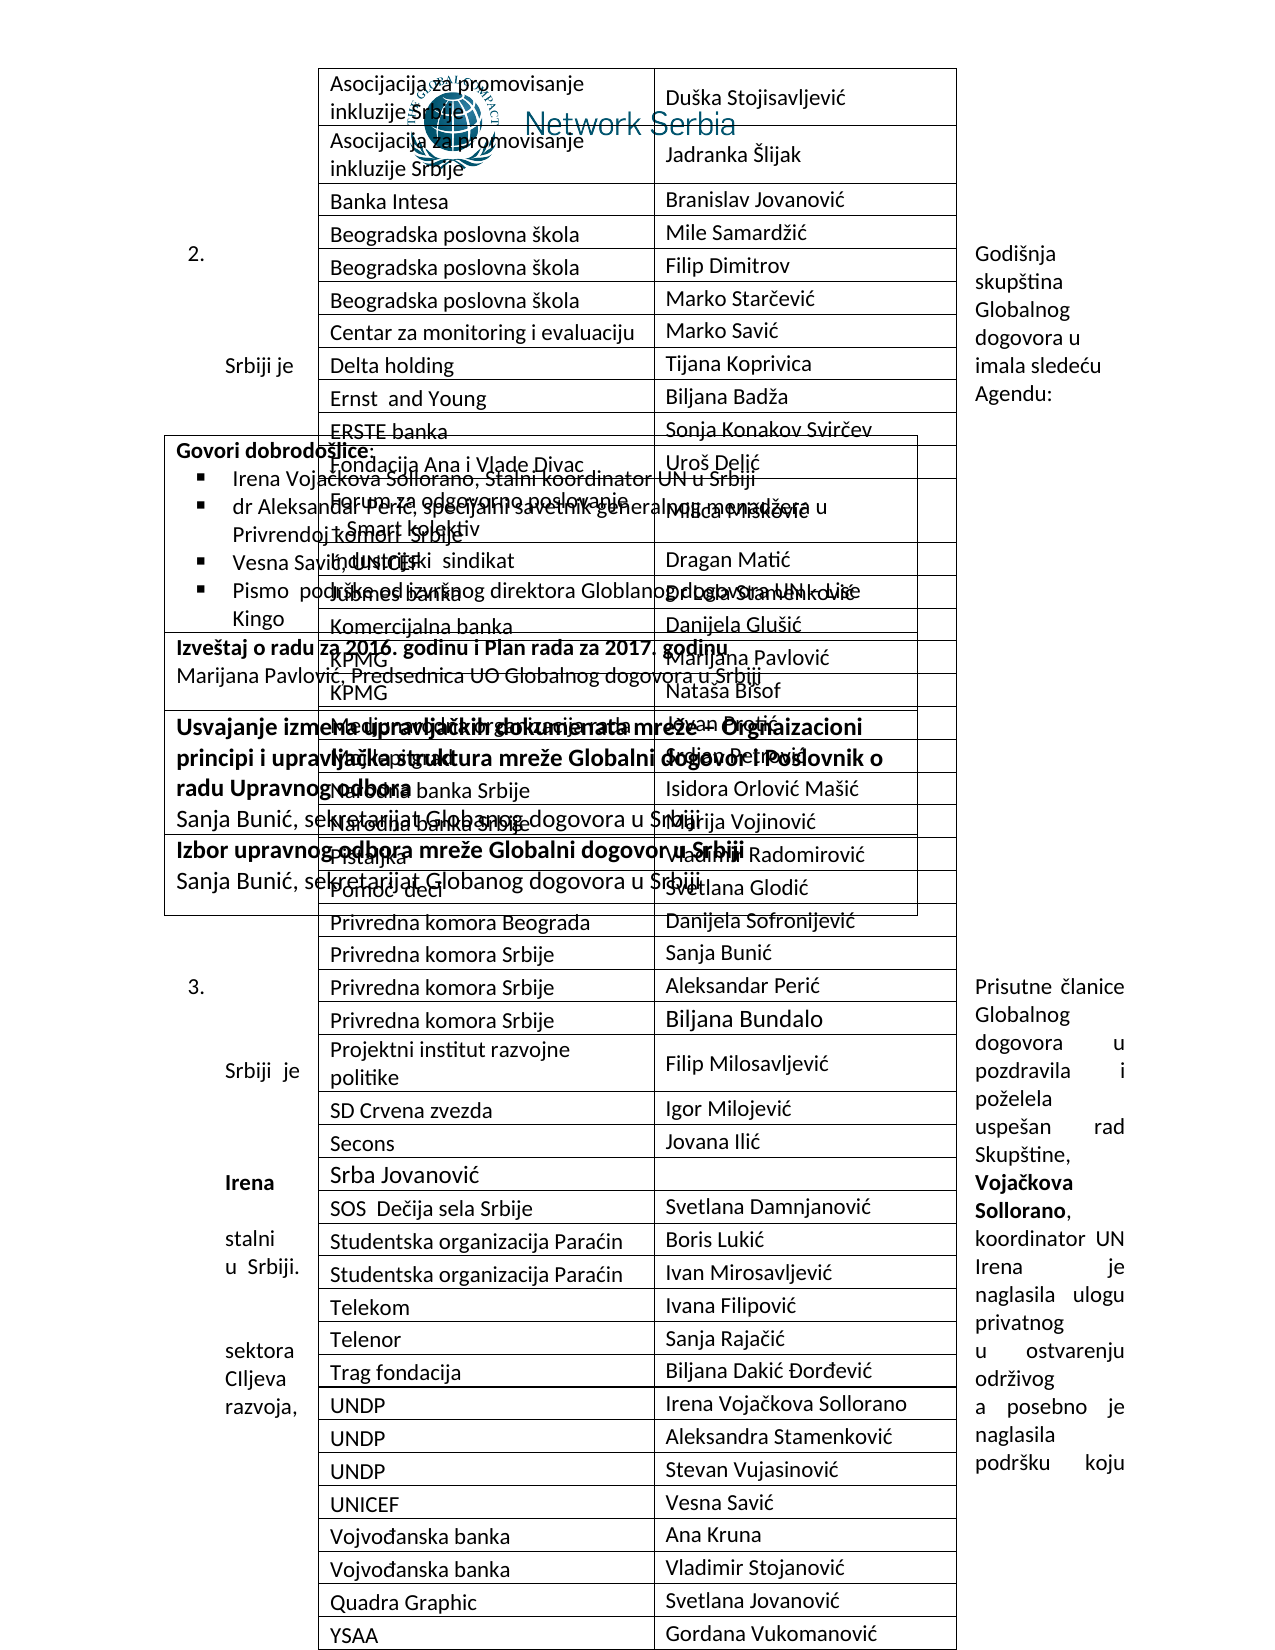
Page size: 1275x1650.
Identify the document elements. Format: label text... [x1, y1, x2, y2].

table_cell Aleksandar Perić [655, 970, 956, 1001]
table_cell Dragan Matić [655, 543, 956, 575]
table_cell Beogradska poslovna škola [319, 249, 654, 281]
table_cell Sanja Rajačić [655, 1322, 956, 1354]
table_cell Beogradska poslovna škola [319, 216, 654, 248]
table_cell Danijela Glušić [655, 609, 956, 640]
table_cell Vladimir Stojanović [655, 1552, 956, 1583]
table_cell Srdjan Petrović [655, 740, 956, 772]
table_cell Vladimir Radomirović [655, 838, 956, 870]
table_cell Trag fondacija [319, 1355, 654, 1386]
table_cell Isidora Orlović Mašić [655, 773, 956, 804]
table_cell Branislav Jovanović [655, 184, 956, 215]
table_cell Medjunarodna organizacija rada [319, 707, 654, 739]
table_cell Izbor upravnog odbora mreže Globalni dogovor u Srbiji Sanja Bunić, sekretarijat Globanog dogovora u Srbiji [165, 835, 318, 915]
table_cell Svetlana Damnjanović [655, 1191, 956, 1222]
table_cell Igor Milojević [655, 1092, 956, 1124]
table_cell Narodna banka Srbije [319, 773, 654, 804]
table_cell Nataša Bišof [655, 674, 956, 706]
table_cell Jadranka Šlijak [655, 126, 956, 182]
table_cell UNDP [319, 1420, 654, 1452]
table_cell Tijana Koprivica [655, 348, 956, 379]
table_cell UNICEF [319, 1486, 654, 1518]
table_cell Asocijacija za promovisanje inkluzije Srbije [319, 126, 654, 182]
table_cell Usvajanje izmena upravljačkih dokumenata mreže – Orgnaizacioni principi i upravljačka struktura mreže Globalni dogovor i Poslovnik o radu Upravnog odbora Sanja Bunić, sekretarijat Globanog dogovora u Srbiji [165, 711, 318, 833]
table_cell Filip Milosavljević [655, 1035, 956, 1091]
table_cell KPMG [319, 674, 654, 706]
table_cell Biljana Badža [655, 380, 956, 412]
table_cell Marija Vojinović [655, 805, 956, 837]
table_cell Privredna komora Srbije [319, 970, 654, 1001]
table_cell Stevan Vujasinović [655, 1453, 956, 1485]
table_cell Privredna komora Beograda [319, 904, 654, 936]
table_header Govori dobrodošlice: Irena Vojačkova Sollorano, Stalni koordinator UN u Srbiji dr Aleksandar Perić, specijalni savetnik generalnog menadžera u Privrendoj komori Srbije Vesna Savić, UNICEF Pismo podrške od izvršnog direktora Globlanog dogovora UN – Lise Kingo [165, 436, 318, 632]
table_cell Gordana Vukomanović [655, 1617, 956, 1649]
table_cell Studentska organizacija Paraćin [319, 1224, 654, 1255]
table_cell Dr Lola Stamenković [655, 576, 956, 607]
table_cell UNDP [319, 1453, 654, 1485]
table_cell Forum za odgovorno poslovanje – Smart kolektiv [319, 479, 654, 542]
table_cell Secons [319, 1125, 654, 1157]
table_cell Marko Savić [655, 315, 956, 347]
table_cell KPMG [319, 641, 654, 673]
table_cell Vojvođanska banka [319, 1519, 654, 1551]
table_cell Telekom [319, 1289, 654, 1321]
table_cell Moj lepi grad [319, 740, 654, 772]
table_header Asocijacija za promovisanje inkluzije Srbije [319, 69, 654, 125]
table_cell Izveštaj o radu za 2016. godinu i Plan rada za 2017. godinu Marijana Pavlović, Predsednica UO Globalnog dogovora u Srbiji [165, 633, 318, 710]
table_cell Boris Lukić [655, 1224, 956, 1255]
table_cell Banka Intesa [319, 184, 654, 215]
table_cell Ivana Filipović [655, 1289, 956, 1321]
list Godišnja skupština Globalnog dogovora u Srbiji je imala sledeću Agendu: [187, 239, 318, 407]
table_cell Irena Vojačkova Sollorano [655, 1388, 956, 1419]
table_cell Ernst and Young [319, 380, 654, 412]
table_cell Biljana Dakić Đorđević [655, 1355, 956, 1386]
table_cell Svetlana Glodić [655, 871, 956, 903]
table_cell Jovana Ilić [655, 1125, 956, 1157]
table_cell Telenor [319, 1322, 654, 1354]
table_cell [655, 1158, 956, 1189]
table_cell Privredna komora Srbije [319, 1002, 654, 1034]
table_cell Marko Starčević [655, 282, 956, 314]
table_cell Delta holding [319, 348, 654, 379]
table_cell Privredna komora Srbije [319, 937, 654, 968]
table_cell Vojvođanska banka [319, 1552, 654, 1583]
table_cell SOS Dečija sela Srbije [319, 1191, 654, 1222]
table_cell Beogradska poslovna škola [319, 282, 654, 314]
table_cell Vesna Savić [655, 1486, 956, 1518]
table_cell Industrijski sindikat [319, 543, 654, 575]
table_cell Ivan Mirosavljević [655, 1256, 956, 1288]
table_cell Pištaljka [319, 838, 654, 870]
table_cell Projektni institut razvojne politike [319, 1035, 654, 1091]
table_cell Mile Samardžić [655, 216, 956, 248]
table_cell Jovan Protić [655, 707, 956, 739]
table_cell Quadra Graphic [319, 1584, 654, 1616]
table_cell Studentska organizacija Paraćin [319, 1256, 654, 1288]
table_cell Marijana Pavlović [655, 641, 956, 673]
table_cell Milica Mišković [655, 479, 956, 542]
table_cell Jubmes banka [319, 576, 654, 607]
table_cell Sanja Bunić [655, 937, 956, 968]
table_header Duška Stojisavljević [655, 69, 956, 125]
table_cell YSAA [319, 1617, 654, 1649]
table_cell Centar za monitoring i evaluaciju [319, 315, 654, 347]
table_cell Pomoć deci [319, 871, 654, 903]
table_cell Sonja Konakov Svirčev [655, 413, 956, 445]
table_cell Ana Kruna [655, 1519, 956, 1551]
table_cell Narodna banka Srbije [319, 805, 654, 837]
table_cell Filip Dimitrov [655, 249, 956, 281]
table_cell Srba Jovanović [319, 1158, 654, 1189]
list Godišnja skupština Globalnog dogovora u Srbiji je imala sledeću Agendu: [957, 239, 1125, 407]
table_cell Uroš Delić [655, 446, 956, 478]
table_cell Aleksandra Stamenković [655, 1420, 956, 1452]
table_cell Danijela Sofronijević [655, 904, 956, 936]
table_cell Fondacija Ana i Vlade Divac [319, 446, 654, 478]
table_cell SD Crvena zvezda [319, 1092, 654, 1124]
table_cell ERSTE banka [319, 413, 654, 445]
table_cell UNDP [319, 1388, 654, 1419]
table_cell Biljana Bundalo [655, 1002, 956, 1034]
table_cell Svetlana Jovanović [655, 1584, 956, 1616]
table_cell Komercijalna banka [319, 609, 654, 640]
